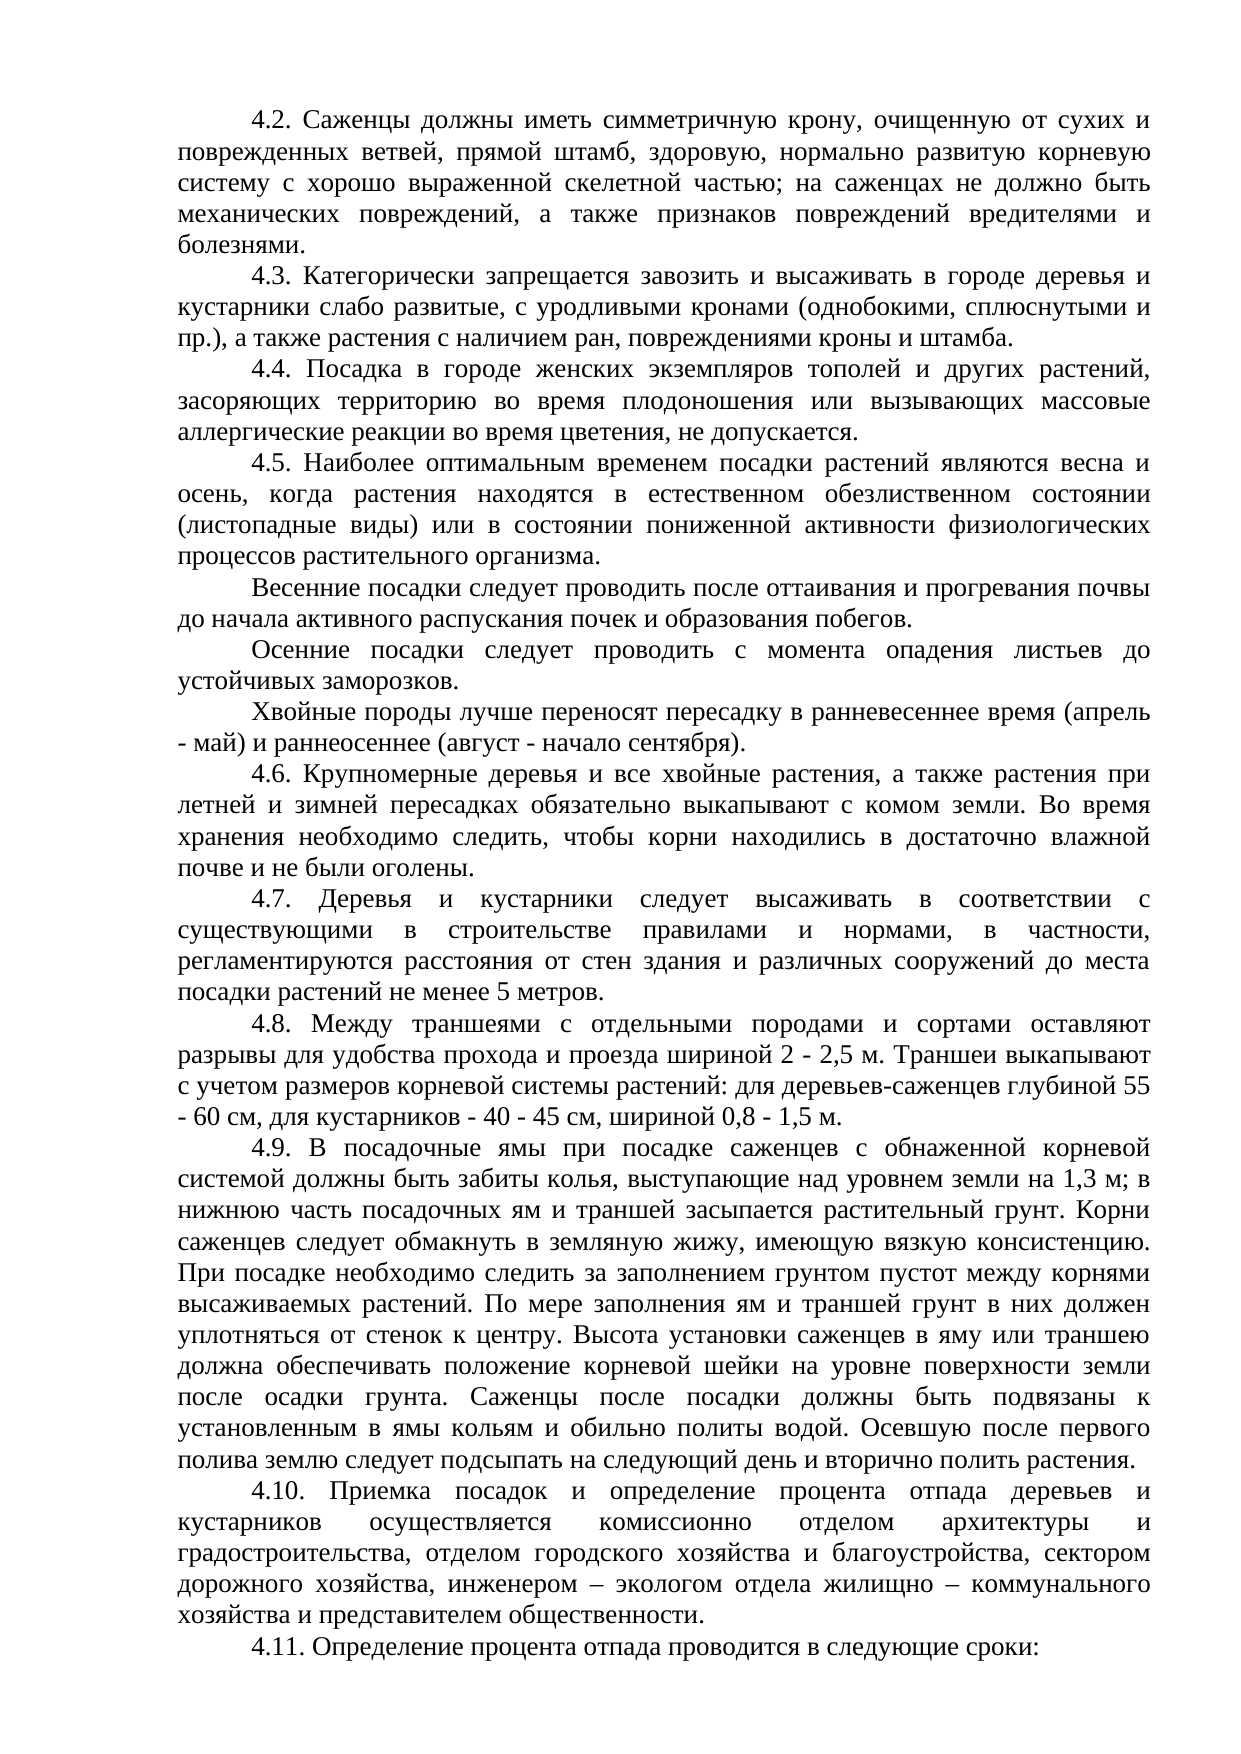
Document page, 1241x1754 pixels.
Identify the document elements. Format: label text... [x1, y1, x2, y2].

text 4.10. Приемка посадок и определение процента отпада деревьев и кустарников осуществляется комиссионно отделом архитектуры и градостроительства, отделом городского хозяйства и благоустройства, сектором дорожного хозяйства, инженером – экологом отдела жилищно – коммунального хозяйства и представителем общественности. [177, 1474, 1152, 1629]
text Осенние посадки следует проводить с момента опадения листьев до устойчивых заморозков. [177, 633, 1152, 695]
text Весенние посадки следует проводить после оттаивания и прогревания почвы до начала активного распускания почек и образования побегов. [177, 571, 1152, 633]
text Хвойные породы лучше переносят пересадку в ранневесеннее время (апрель - май) и раннеосеннее (август - начало сентября). [177, 695, 1152, 757]
text 4.2. Саженцы должны иметь симметричную крону, очищенную от сухих и поврежденных ветвей, прямой штамб, здоровую, нормально развитую корневую систему с хорошо выраженной скелетной частью; на саженцах не должно быть механических повреждений, а также признаков повреждений вредителями и болезнями. [177, 103, 1152, 259]
text 4.3. Категорически запрещается завозить и высаживать в городе деревья и кустарники слабо развитые, с уродливыми кронами (однобокими, сплюснутыми и пр.), а также растения с наличием ран, повреждениями кроны и штамба. [177, 259, 1152, 353]
text 4.5. Наиболее оптимальным временем посадки растений являются весна и осень, когда растения находятся в естественном обезлиственном состоянии (листопадные виды) или в состоянии пониженной активности физиологических процессов растительного организма. [177, 446, 1152, 571]
text 4.8. Между траншеями с отдельными породами и сортами оставляют разрывы для удобства прохода и проезда шириной 2 - 2,5 м. Траншеи выкапывают с учетом размеров корневой системы растений: для деревьев-саженцев глубиной 55 - 60 см, для кустарников - 40 - 45 см, шириной 0,8 - 1,5 м. [177, 1007, 1152, 1131]
text 4.7. Деревья и кустарники следует высаживать в соответствии с существующими в строительстве правилами и нормами, в частности, регламентируются расстояния от стен здания и различных сооружений до места посадки растений не менее 5 метров. [177, 882, 1152, 1007]
text 4.6. Крупномерные деревья и все хвойные растения, а также растения при летней и зимней пересадках обязательно выкапывают с комом земли. Во время хранения необходимо следить, чтобы корни находились в достаточно влажной почве и не были оголены. [177, 757, 1152, 882]
text 4.11. Определение процента отпада проводится в следующие сроки: [177, 1629, 1152, 1661]
text 4.4. Посадка в городе женских экземпляров тополей и других растений, засоряющих территорию во время плодоношения или вызывающих массовые аллергические реакции во время цветения, не допускается. [177, 353, 1152, 446]
text 4.9. В посадочные ямы при посадке саженцев с обнаженной корневой системой должны быть забиты колья, выступающие над уровнем земли на 1,3 м; в нижнюю часть посадочных ям и траншей засыпается растительный грунт. Корни саженцев следует обмакнуть в земляную жижу, имеющую вязкую консистенцию. При посадке необходимо следить за заполнением грунтом пустот между корнями высаживаемых растений. По мере заполнения ям и траншей грунт в них должен уплотняться от стенок к центру. Высота установки саженцев в яму или траншею должна обеспечивать положение корневой шейки на уровне поверхности земли после осадки грунта. Саженцы после посадки должны быть подвязаны к установленным в ямы кольям и обильно политы водой. Осевшую после первого полива землю следует подсыпать на следующий день и вторично полить растения. [177, 1131, 1152, 1474]
